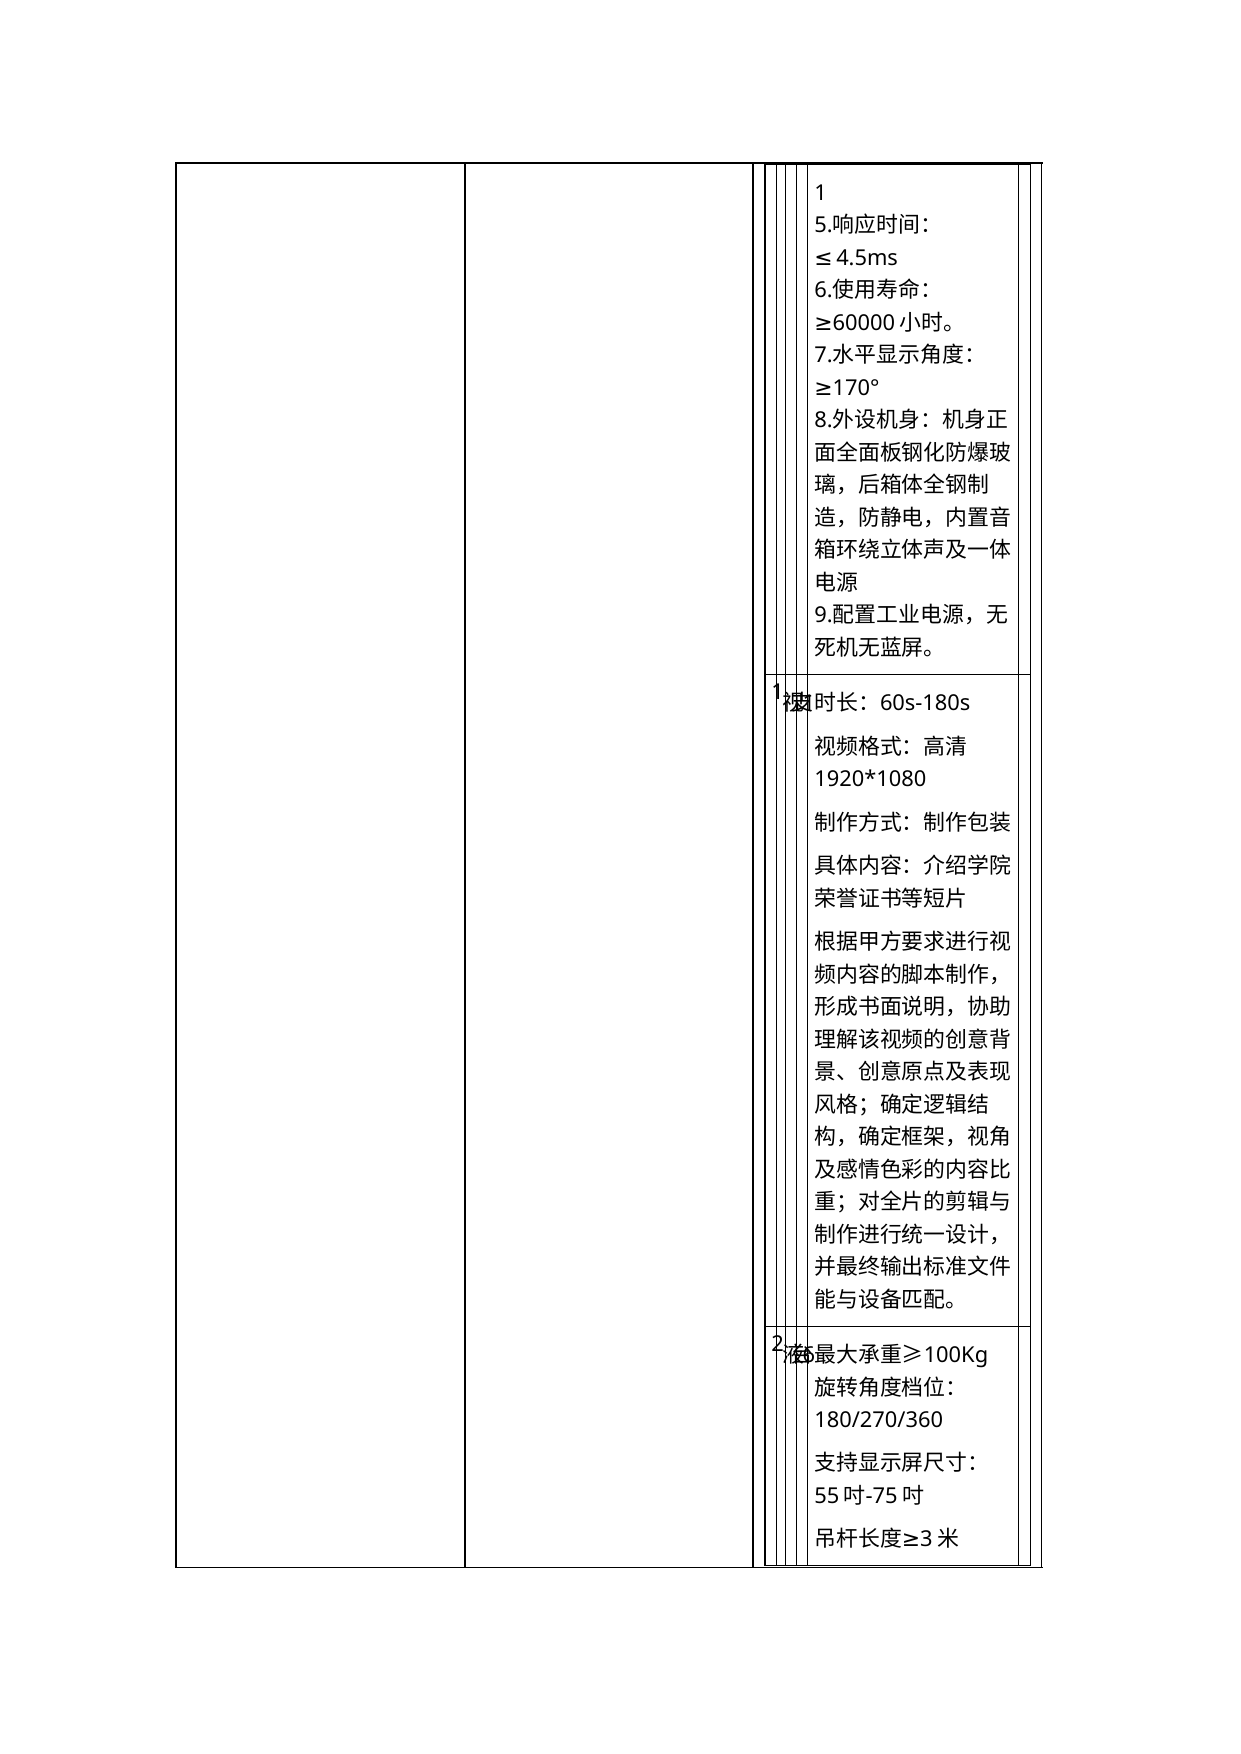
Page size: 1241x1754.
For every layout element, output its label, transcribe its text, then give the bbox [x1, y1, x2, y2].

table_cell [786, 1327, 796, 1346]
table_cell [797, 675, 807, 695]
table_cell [766, 165, 776, 674]
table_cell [754, 164, 764, 1566]
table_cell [797, 165, 807, 674]
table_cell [797, 1363, 807, 1565]
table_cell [1031, 164, 1041, 1566]
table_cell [808, 1327, 1018, 1565]
table_cell 1 [466, 164, 752, 1566]
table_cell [786, 165, 796, 674]
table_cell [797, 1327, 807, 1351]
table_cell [808, 165, 1018, 674]
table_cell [777, 165, 785, 674]
table_cell [177, 164, 464, 1566]
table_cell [777, 1327, 785, 1565]
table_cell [1019, 165, 1030, 674]
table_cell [766, 1327, 776, 1565]
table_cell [786, 1348, 796, 1565]
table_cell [1019, 1327, 1030, 1565]
table_cell 核心产品为：LED显示屏 项目质保：2年 交货期：20日历日 报名后可自行踏勘现场：踏勘地点：未央大学园区陕西科技大学新实训楼南门一楼地下文物保护材料与技术实验室 [808, 675, 1018, 1326]
